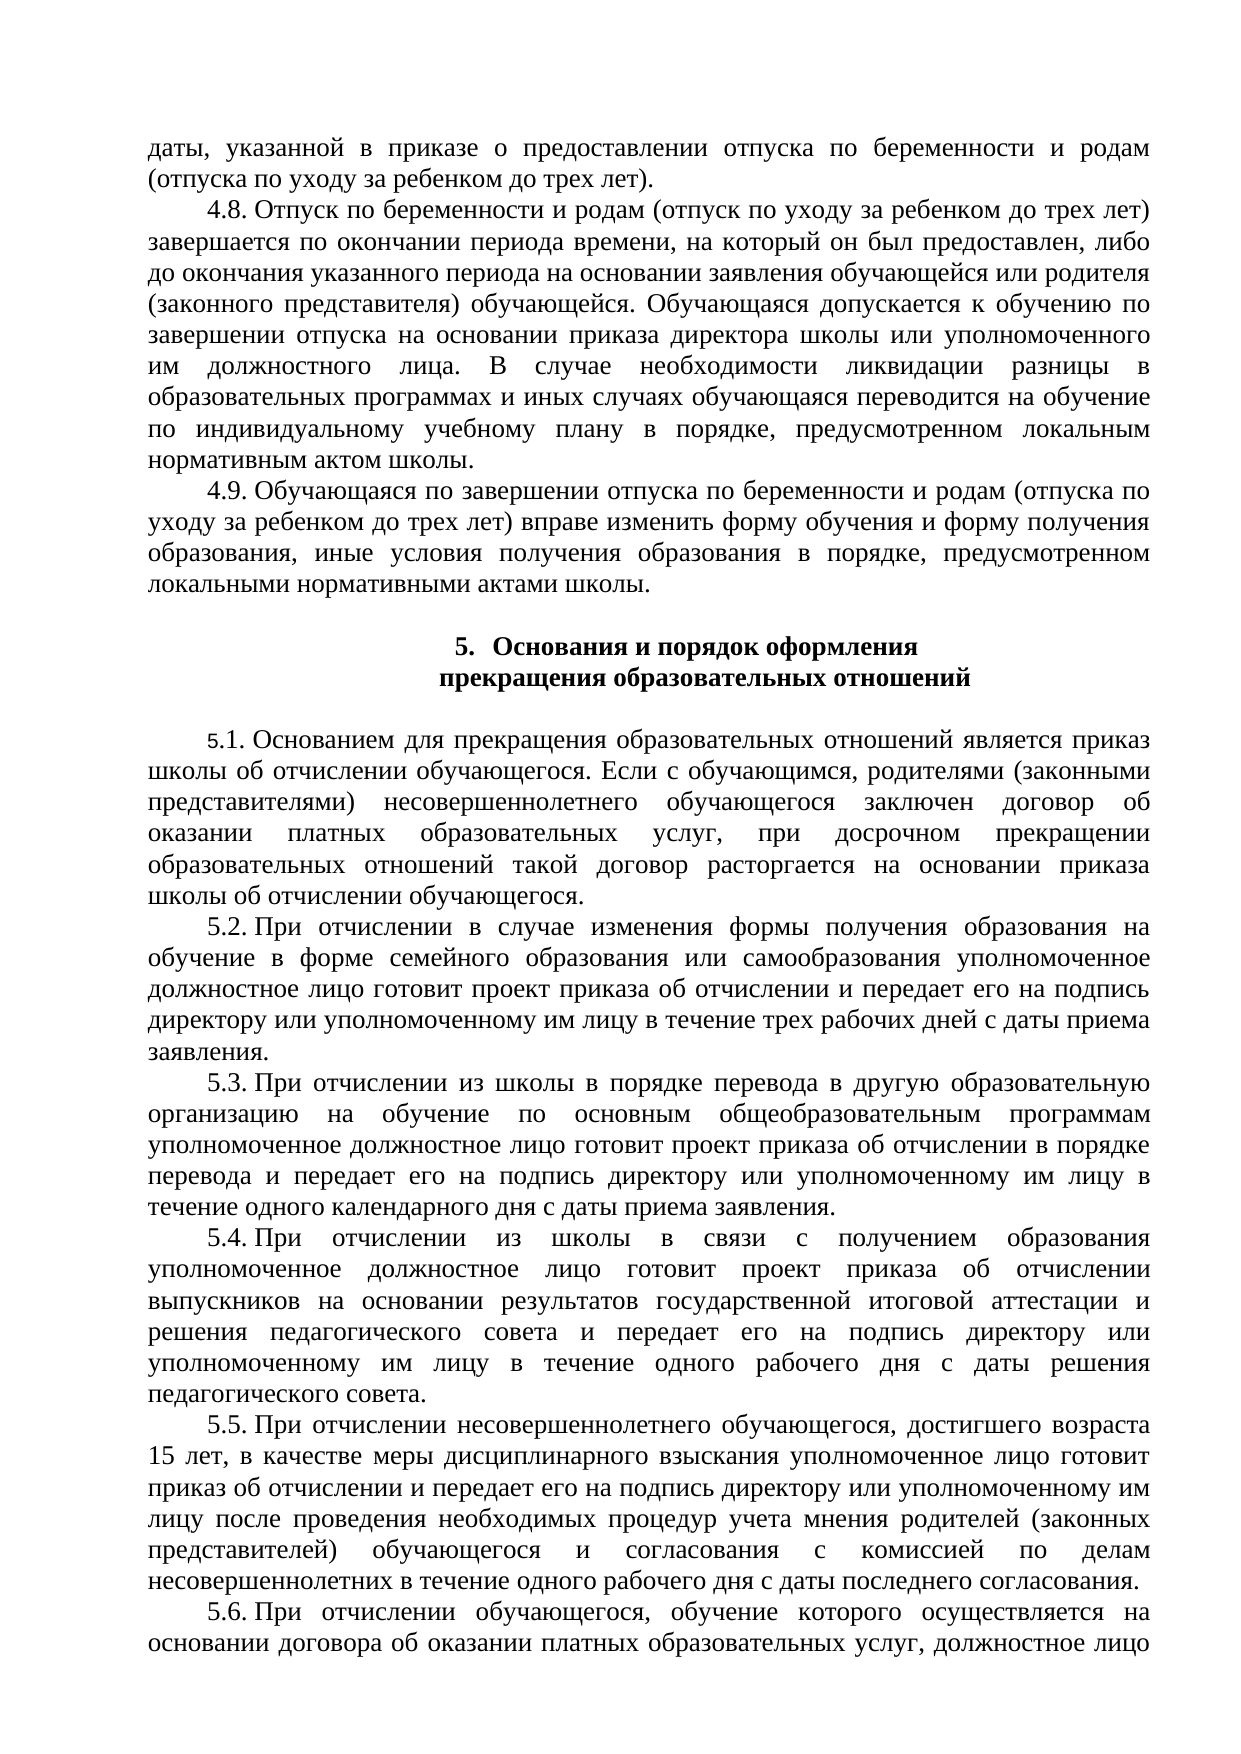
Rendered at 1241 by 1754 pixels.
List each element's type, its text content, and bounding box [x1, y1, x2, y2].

list Основания и порядок оформления прекращения образовательных отношений [221, 630, 1152, 692]
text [148, 1595, 1152, 1657]
text 5.1. Основанием для прекращения образовательных отношений является приказ школы об отчислении обучающегося. Если с обучающимся, родителями (законными представителями) несовершеннолетнего обучающегося заключен договор об оказании платных образовательных услуг, при досрочном прекращении образовательных отношений такой договор расторгается на основании приказа школы об отчислении обучающегося. [148, 723, 1152, 910]
text 5.5. При отчислении несовершеннолетнего обучающегося, достигшего возраста 15 лет, в качестве меры дисциплинарного взыскания уполномоченное лицо готовит приказ об отчислении и передает его на подпись директору или уполномоченному им лицу после проведения необходимых процедур учета мнения родителей (законных представителей) обучающегося и согласования с комиссией по делам несовершеннолетних в течение одного рабочего дня с даты последнего согласования. [148, 1408, 1152, 1595]
text 4.9. Обучающаяся по завершении отпуска по беременности и родам (отпуска по уходу за ребенком до трех лет) вправе изменить форму обучения и форму получения образования, иные условия получения образования в порядке, предусмотренном локальными нормативными актами школы. [148, 474, 1152, 598]
text 5.4. При отчислении из школы в связи с получением образования уполномоченное должностное лицо готовит проект приказа об отчислении выпускников на основании результатов государственной итоговой аттестации и решения педагогического совета и передает его на подпись директору или уполномоченному им лицу в течение одного рабочего дня с даты решения педагогического совета. [148, 1221, 1152, 1408]
text 5.3. При отчислении из школы в порядке перевода в другую образовательную организацию на обучение по основным общеобразовательным программам уполномоченное должностное лицо готовит проект приказа об отчислении в порядке перевода и передает его на подпись директору или уполномоченному им лицу в течение одного календарного дня с даты приема заявления. [148, 1066, 1152, 1221]
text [148, 131, 1152, 194]
text 4.8. Отпуск по беременности и родам (отпуск по уходу за ребенком до трех лет) завершается по окончании периода времени, на который он был предоставлен, либо до окончания указанного периода на основании заявления обучающейся или родителя (законного представителя) обучающейся. Обучающаяся допускается к обучению по завершении отпуска на основании приказа директора школы или уполномоченного им должностного лица. В случае необходимости ликвидации разницы в образовательных программах и иных случаях обучающаяся переводится на обучение по индивидуальному учебному плану в порядке, предусмотренном локальным нормативным актом школы. [148, 194, 1152, 474]
text 5.2. При отчислении в случае изменения формы получения образования на обучение в форме семейного образования или самообразования уполномоченное должностное лицо готовит проект приказа об отчислении и передает его на подпись директору или уполномоченному им лицу в течение трех рабочих дней с даты приема заявления. [148, 910, 1152, 1066]
